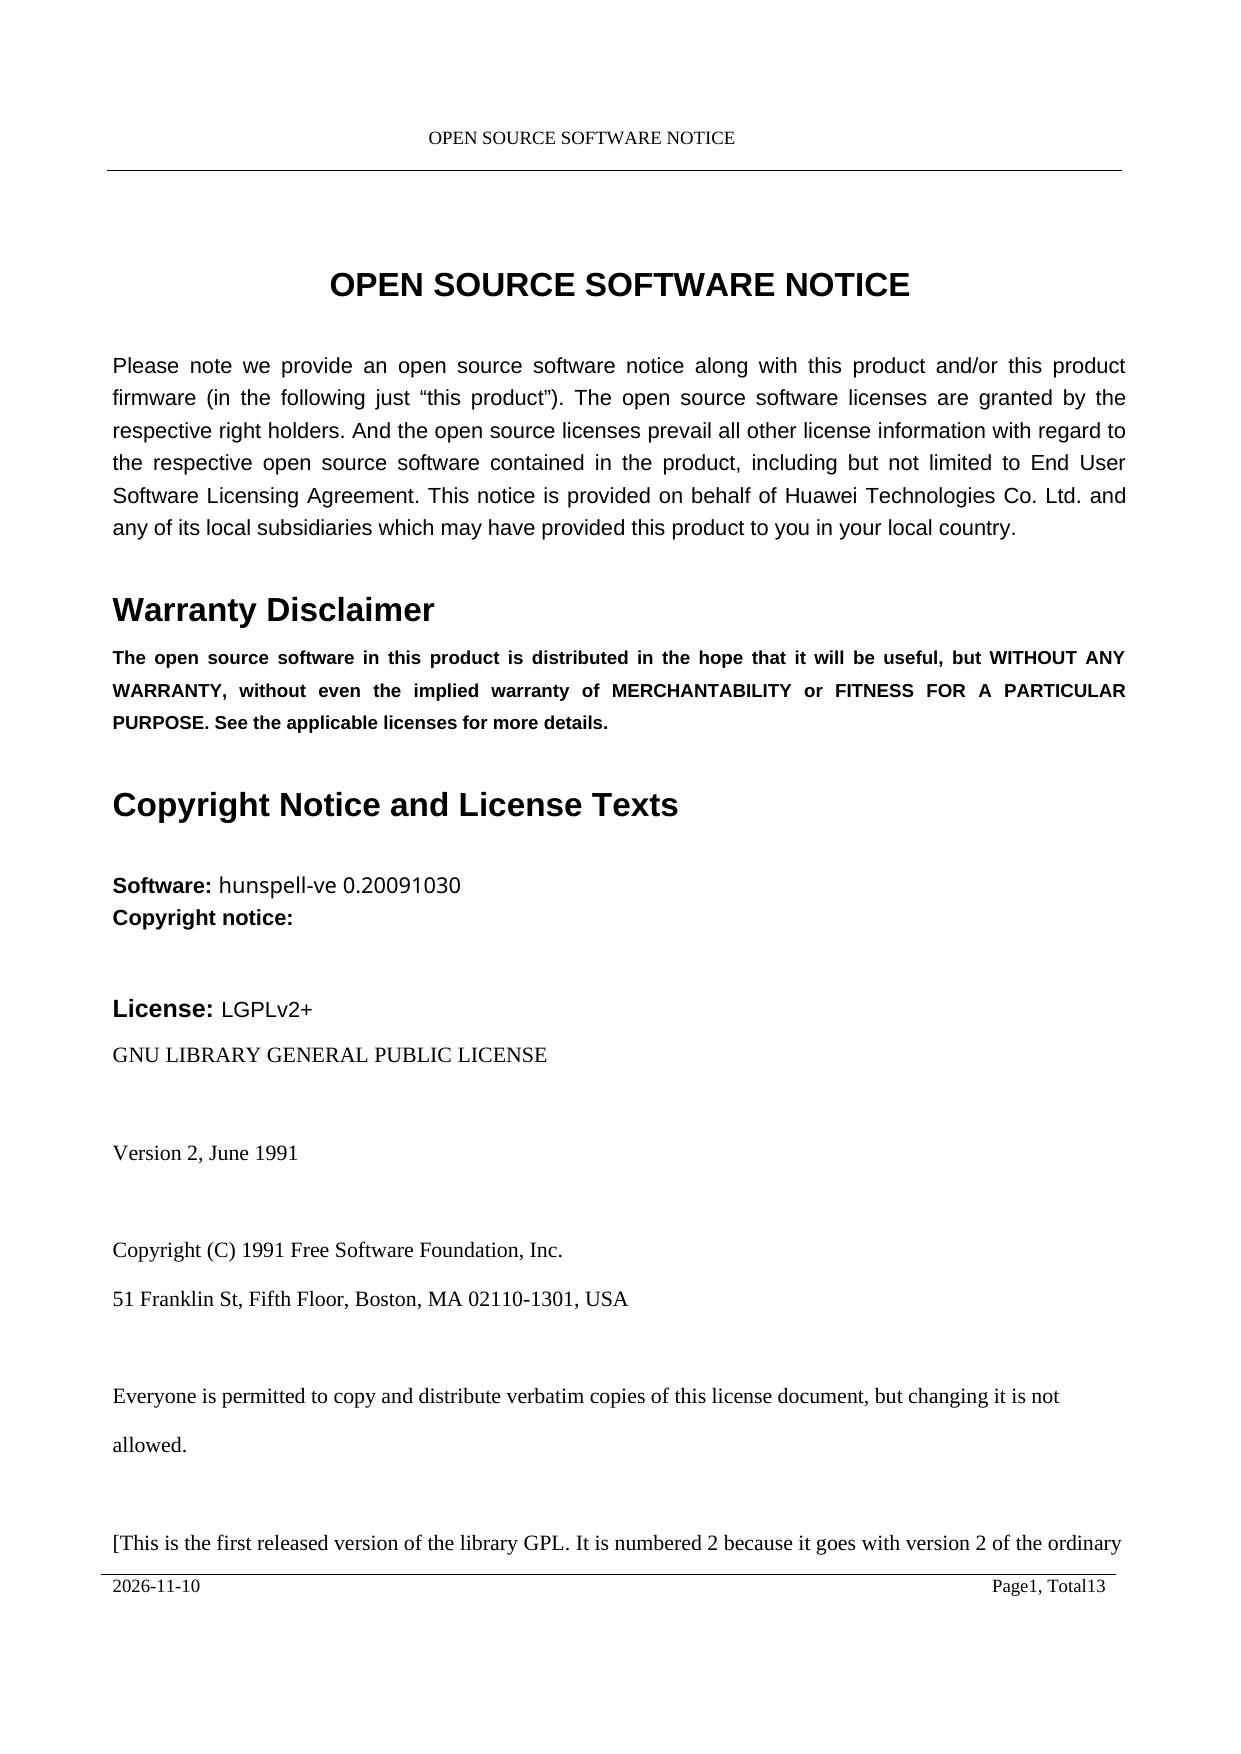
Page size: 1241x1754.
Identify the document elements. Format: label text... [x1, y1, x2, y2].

text The open source software in this product is distributed in the hope that it will be useful, but WITHOUT ANY WARRANTY, without even the implied warranty of MERCHANTABILITY or FITNESS FOR A PARTICULAR PURPOSE. See the applicable licenses for more details. [112, 641, 1128, 739]
text OPEN SOURCE SOFTWARE NOTICE [112, 251, 1128, 316]
text License: LGPLv2+ [112, 992, 1128, 1024]
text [112, 1038, 1128, 1558]
text Copyright Notice and License Texts [112, 771, 1128, 836]
text Warranty Disclaimer [112, 576, 1128, 641]
text Software: hunspell-ve 0.20091030 [112, 869, 1128, 901]
text Copyright notice: [112, 901, 1128, 934]
text Please note we provide an open source software notice along with this product and/or this product firmware (in the following just “this product”). The open source software licenses are granted by the respective right holders. And the open source licenses prevail all other license information with regard to the respective open source software contained in the product, including but not limited to End User Software Licensing Agreement. This notice is provided on behalf of Huawei Technologies Co. Ltd. and any of its local subsidiaries which may have provided this product to you in your local country. [112, 349, 1128, 544]
